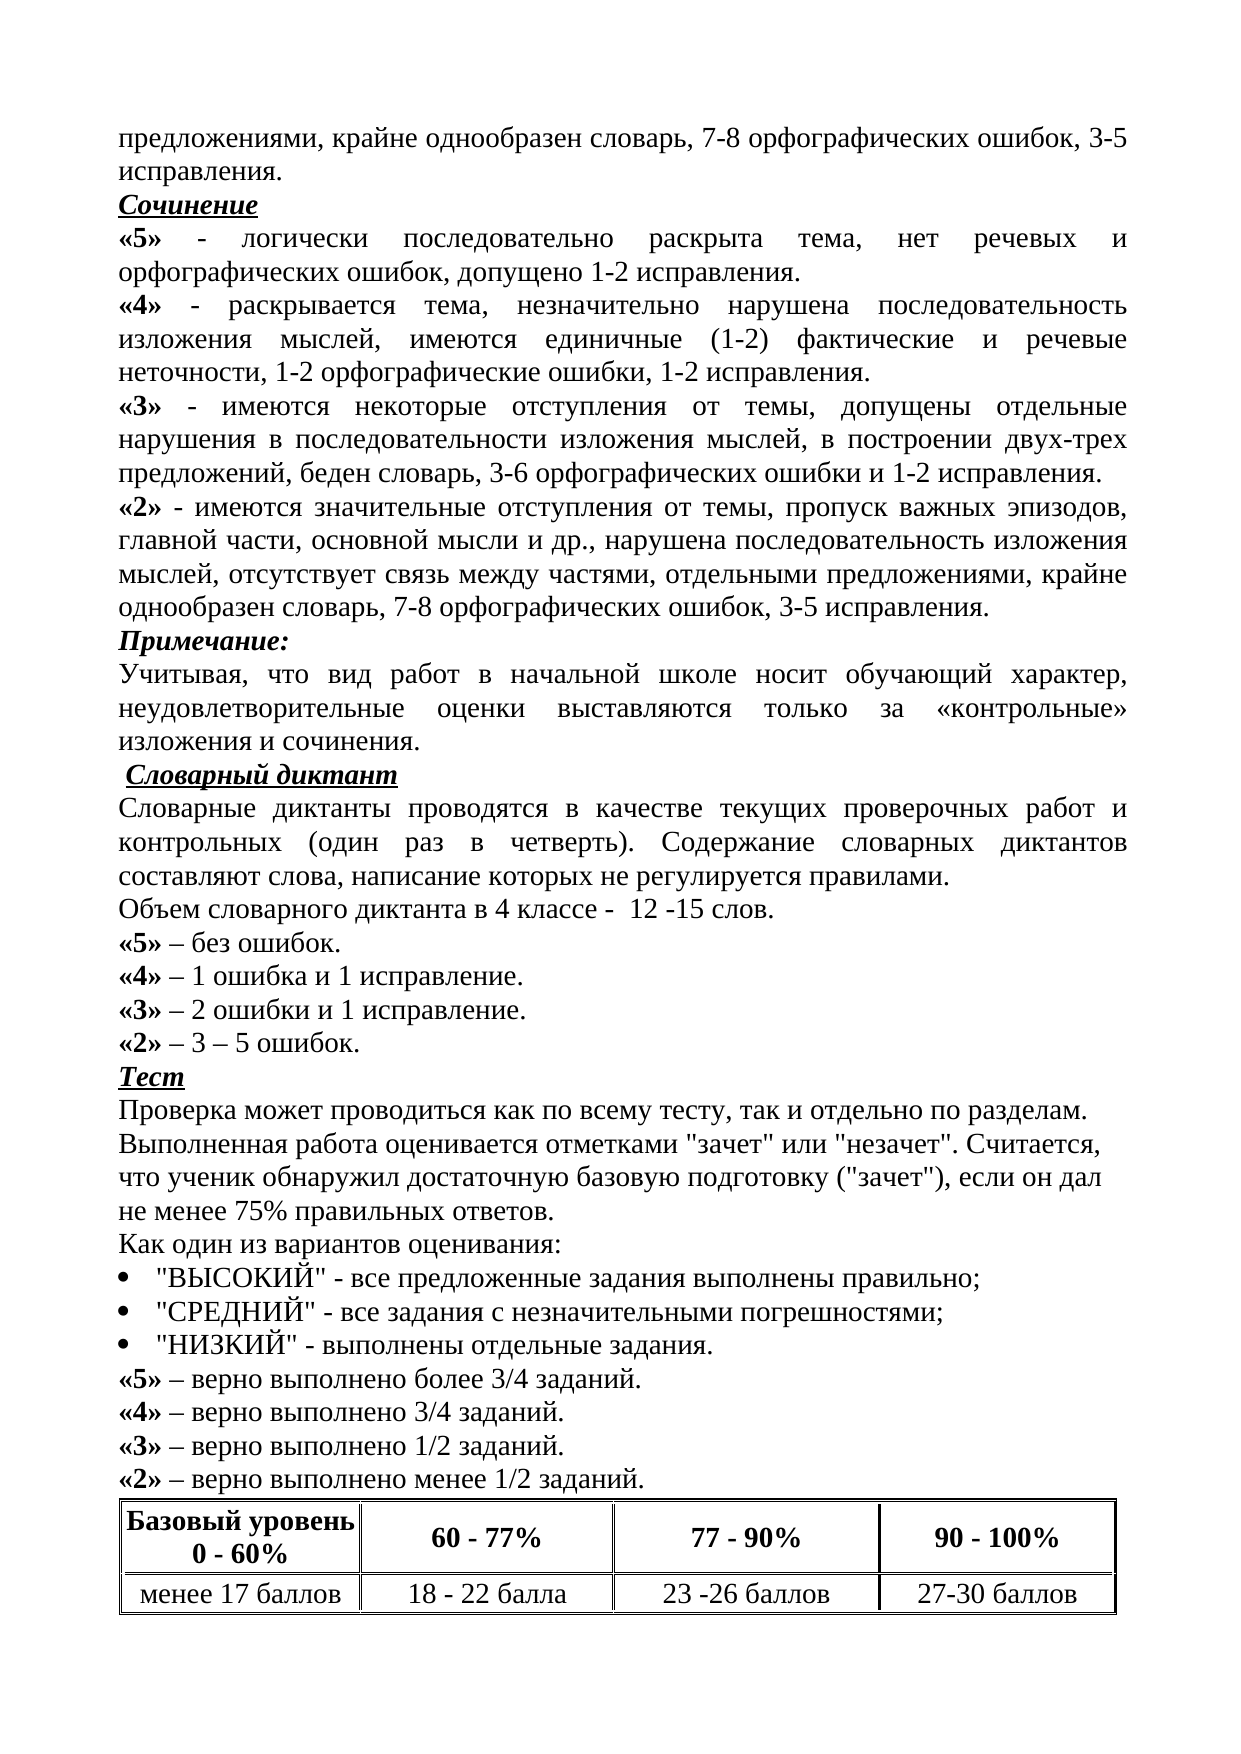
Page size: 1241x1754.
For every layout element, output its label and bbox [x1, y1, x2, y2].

table_cell [117, 1497, 1130, 1616]
table_header [117, 118, 1130, 1497]
